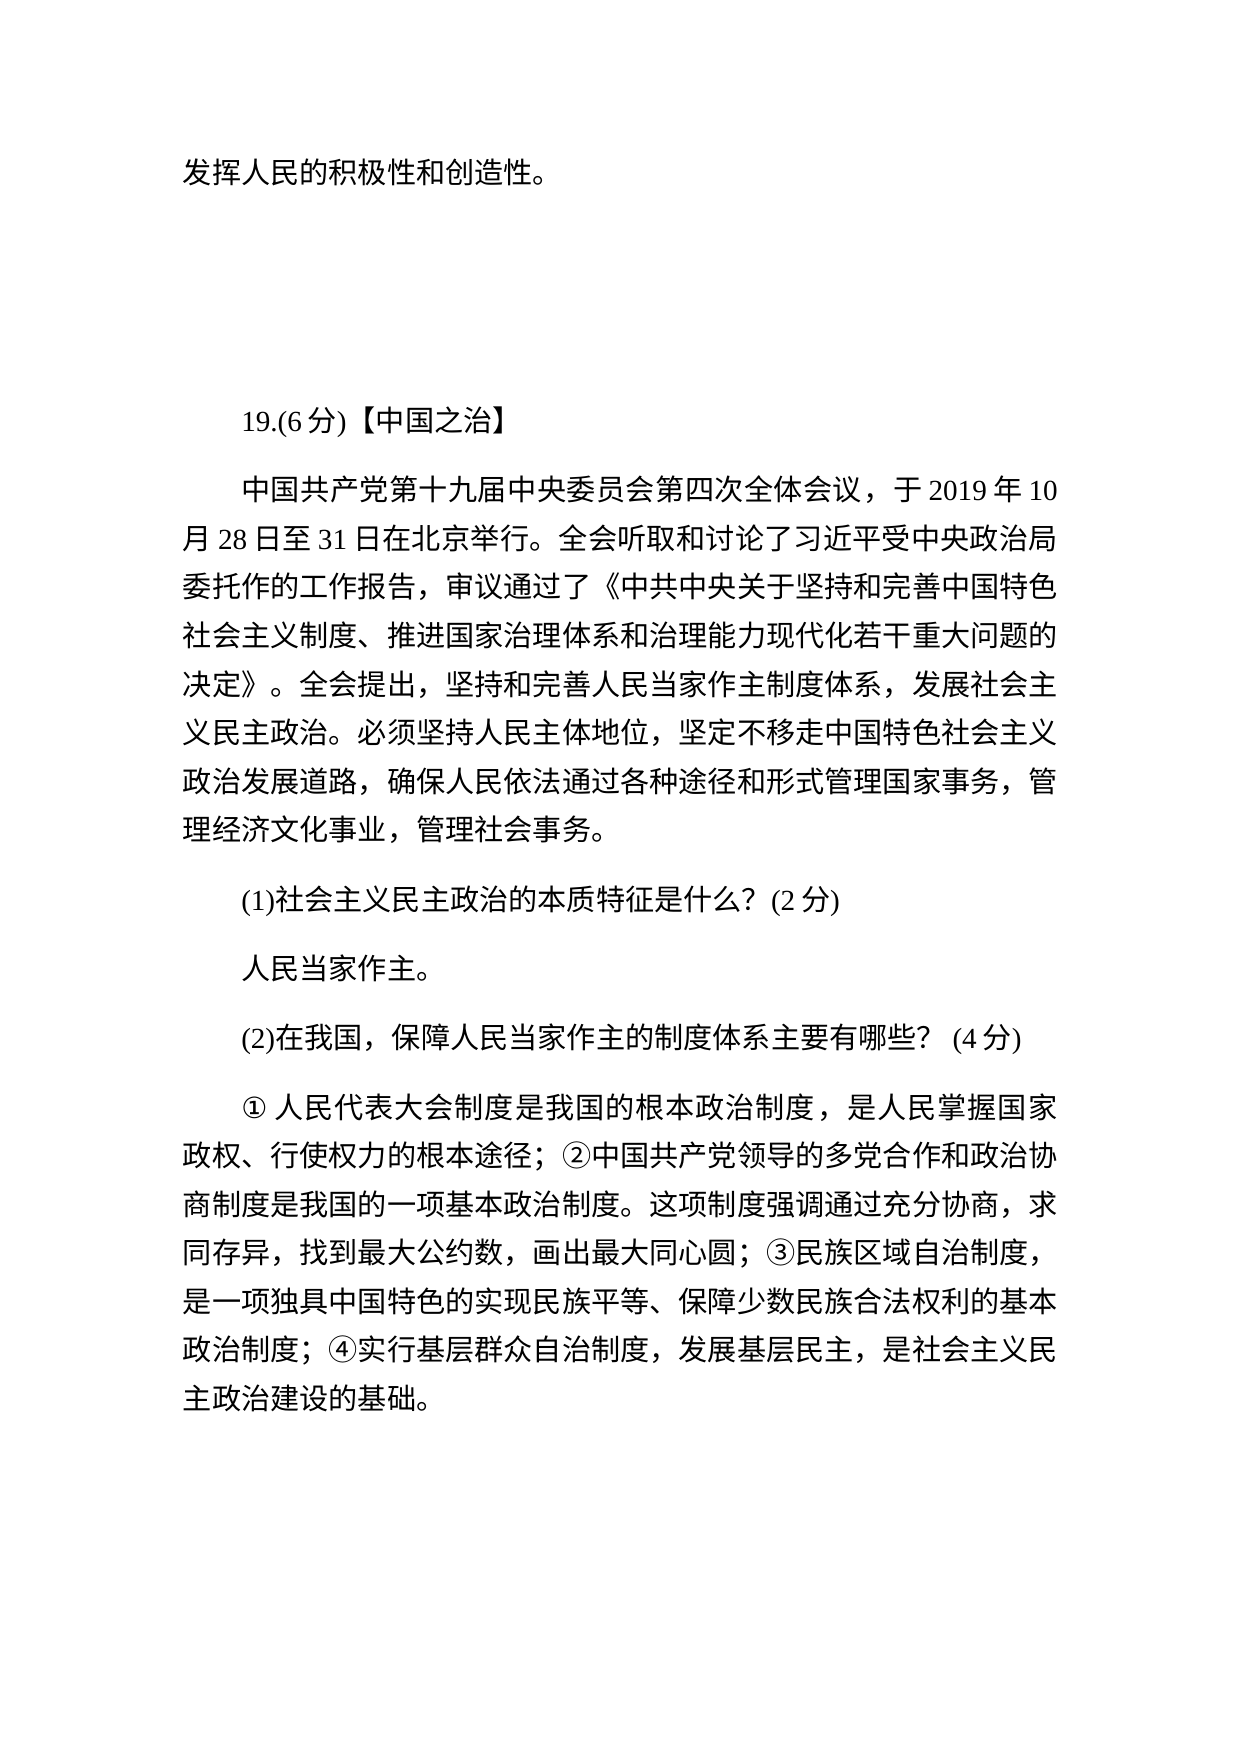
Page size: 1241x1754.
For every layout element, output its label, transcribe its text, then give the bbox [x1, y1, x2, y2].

text (2)在我国，保障人民当家作主的制度体系主要有哪些？ (4分) [183, 1015, 1058, 1057]
text (1)社会主义民主政治的本质特征是什么？(2分) [183, 876, 1058, 918]
text ①人民代表大会制度是我国的根本政治制度，是人民掌握国家政权、行使权力的根本途径；②中国共产党领导的多党合作和政治协商制度是我国的一项基本政治制度。这项制度强调通过充分协商，求同存异，找到最大公约数，画出最大同心圆；③民族区域自治制度，是一项独具中国特色的实现民族平等、保障少数民族合法权利的基本政治制度；④实行基层群众自治制度，发展基层民主，是社会主义民主政治建设的基础。 [183, 1084, 1058, 1418]
text 中国共产党第十九届中央委员会第四次全体会议，于2019年10月28日至31日在北京举行。全会听取和讨论了习近平受中央政治局委托作的工作报告，审议通过了《中共中央关于坚持和完善中国特色社会主义制度、推进国家治理体系和治理能力现代化若干重大问题的决定》。全会提出，坚持和完善人民当家作主制度体系，发展社会主义民主政治。必须坚持人民主体地位，坚定不移走中国特色社会主义政治发展道路，确保人民依法通过各种途径和形式管理国家事务，管理经济文化事业，管理社会事务。 [183, 467, 1058, 849]
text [183, 150, 1058, 192]
text 人民当家作主。 [183, 945, 1058, 988]
text 19.(6分)【中国之治】 [183, 397, 1058, 440]
